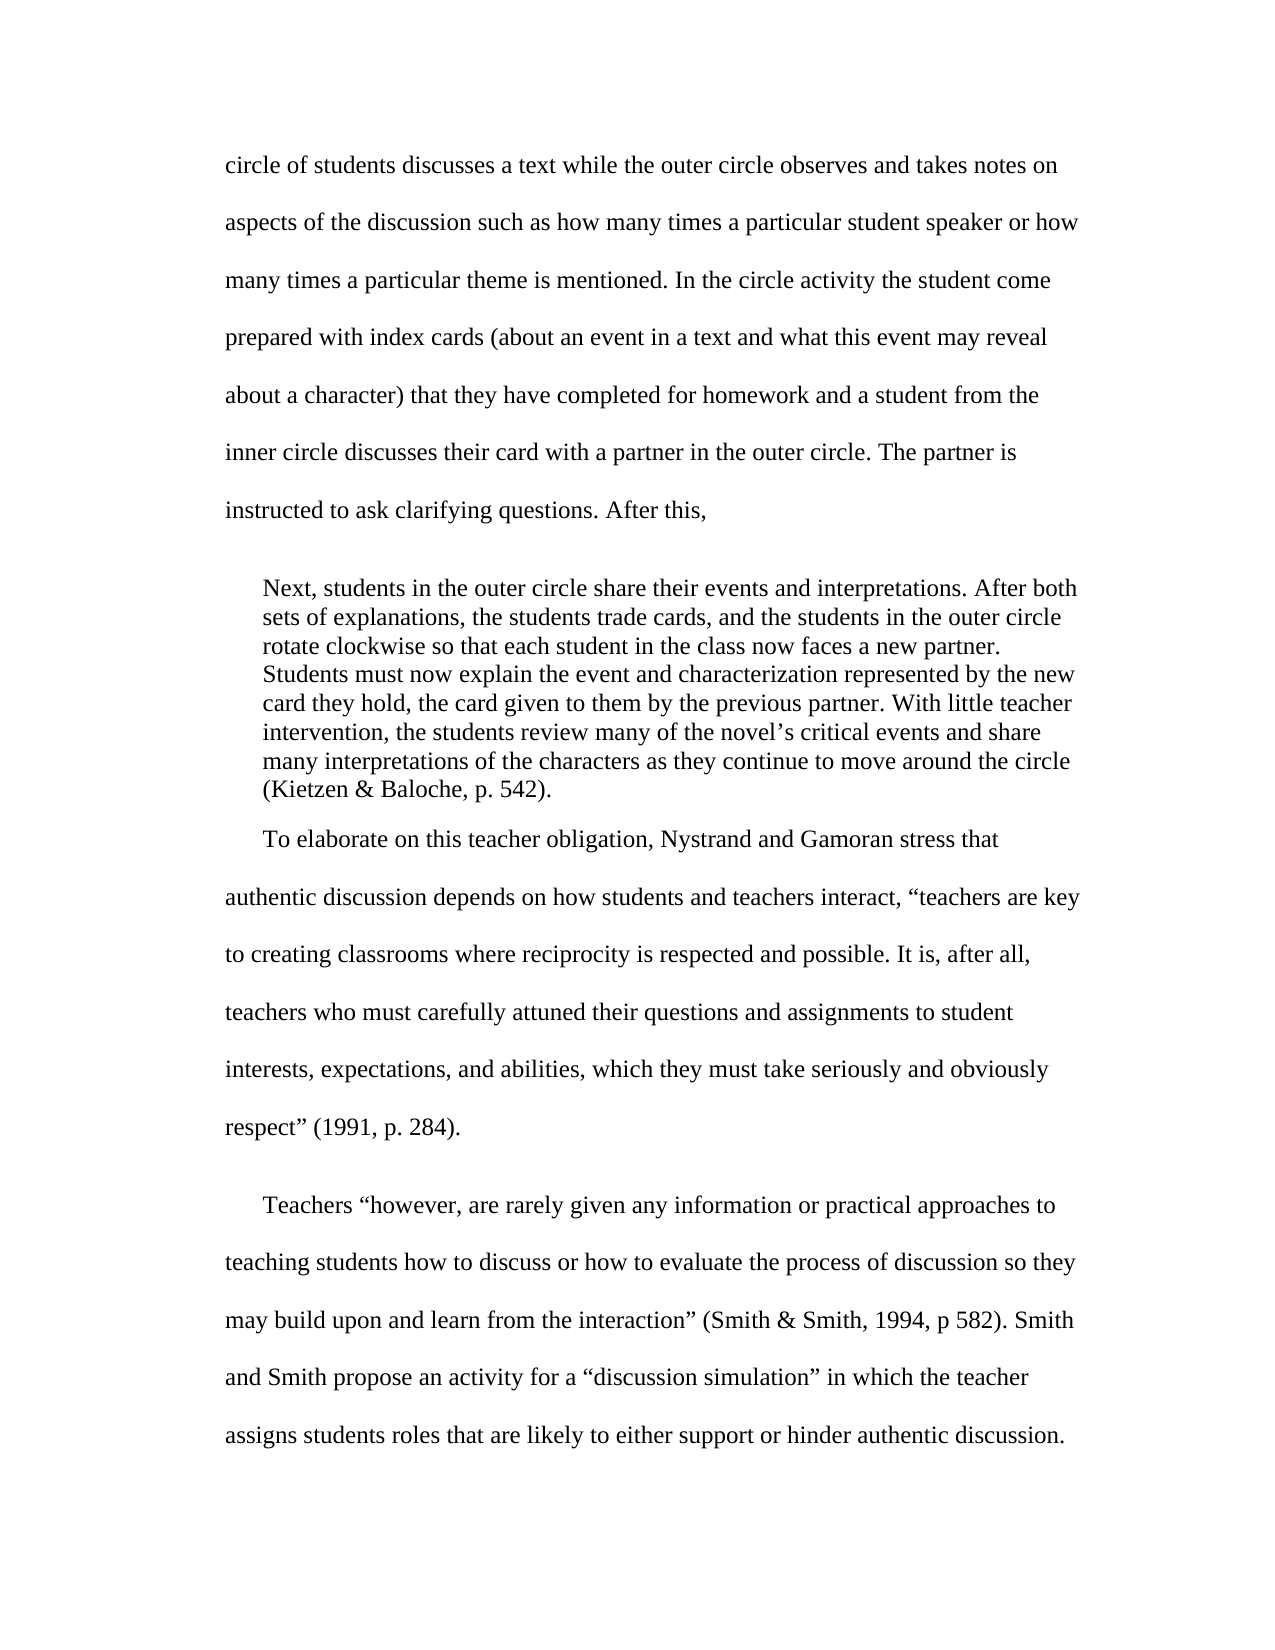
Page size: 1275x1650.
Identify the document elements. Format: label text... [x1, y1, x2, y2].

text To elaborate on this teacher obligation, Nystrand and Gamoran stress that authentic discussion depends on how students and teachers interact, “teachers are key to creating classrooms where reciprocity is respected and possible. It is, after all, teachers who must carefully attuned their questions and assignments to student interests, expectations, and abilities, which they must take seriously and obviously respect” (1991, p. 284). [225, 824, 1087, 1140]
text Next, students in the outer circle share their events and interpretations. After both sets of explanations, the students trade cards, and the students in the outer circle rotate clockwise so that each student in the class now faces a new partner. Students must now explain the event and characterization represented by the new card they hold, the card given to them by the previous partner. With little teacher intervention, the students review many of the novel’s critical events and share many interpretations of the characters as they continue to move around the circle (Kietzen & Baloche, p. 542). [262, 573, 1087, 803]
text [225, 1190, 1087, 1449]
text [225, 150, 1087, 524]
